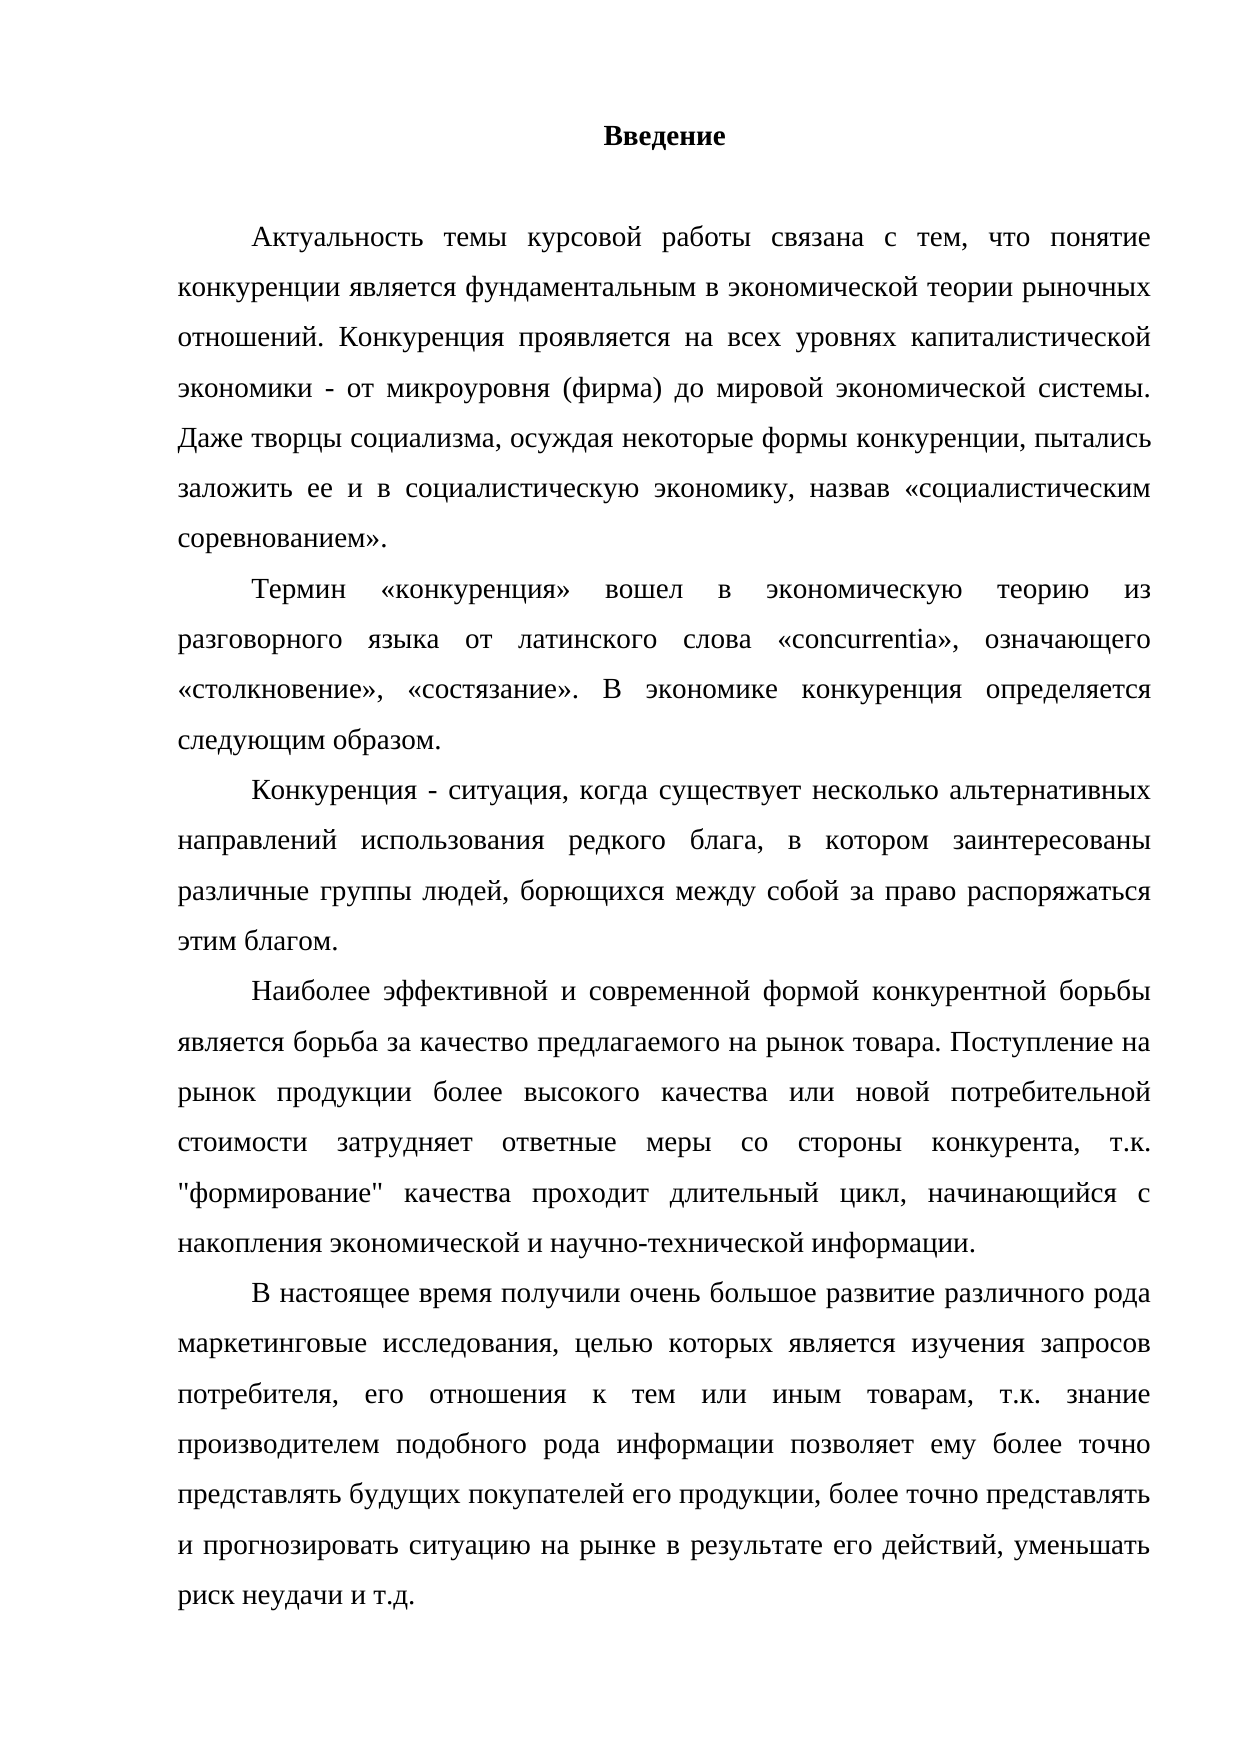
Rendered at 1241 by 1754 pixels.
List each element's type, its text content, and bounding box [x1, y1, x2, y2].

text Актуальность темы курсовой работы связана с тем, что понятие конкуренции является фундаментальным в экономической теории рыночных отношений. Конкуренция проявляется на всех уровнях капиталистической экономики - от микроуровня (фирма) до мировой экономической системы. Даже творцы социализма, осуждая некоторые формы конкуренции, пытались заложить ее и в социалистическую экономику, назвав «социалистическим соревнованием». [177, 219, 1152, 554]
text В настоящее время получили очень большое развитие различного рода маркетинговые исследования, целью которых является изучения запросов потребителя, его отношения к тем или иным товарам, т.к. знание производителем подобного рода информации позволяет ему более точно представлять будущих покупателей его продукции, более точно представлять и прогнозировать ситуацию на рынке в результате его действий, уменьшать риск неудачи и т.д. [177, 1275, 1152, 1611]
text Наиболее эффективной и современной формой конкурентной борьбы является борьба за качество предлагаемого на рынок товара. Поступление на рынок продукции более высокого качества или новой потребительной стоимости затрудняет ответные меры со стороны конкурента, т.к. "формирование" качества проходит длительный цикл, начинающийся с накопления экономической и научно-технической информации. [177, 973, 1152, 1258]
text Термин «конкуренция» вошел в экономическую теорию из разговорного языка от латинского слова «concurrentia», означающего «столкновение», «состязание». В экономике конкуренция определяется следующим образом. [177, 571, 1152, 755]
text Конкуренция - ситуация, когда существует несколько альтернативных направлений использования редкого блага, в котором заинтересованы различные группы людей, борющихся между собой за право распоряжаться этим благом. [177, 772, 1152, 957]
text Введение [177, 118, 1152, 152]
